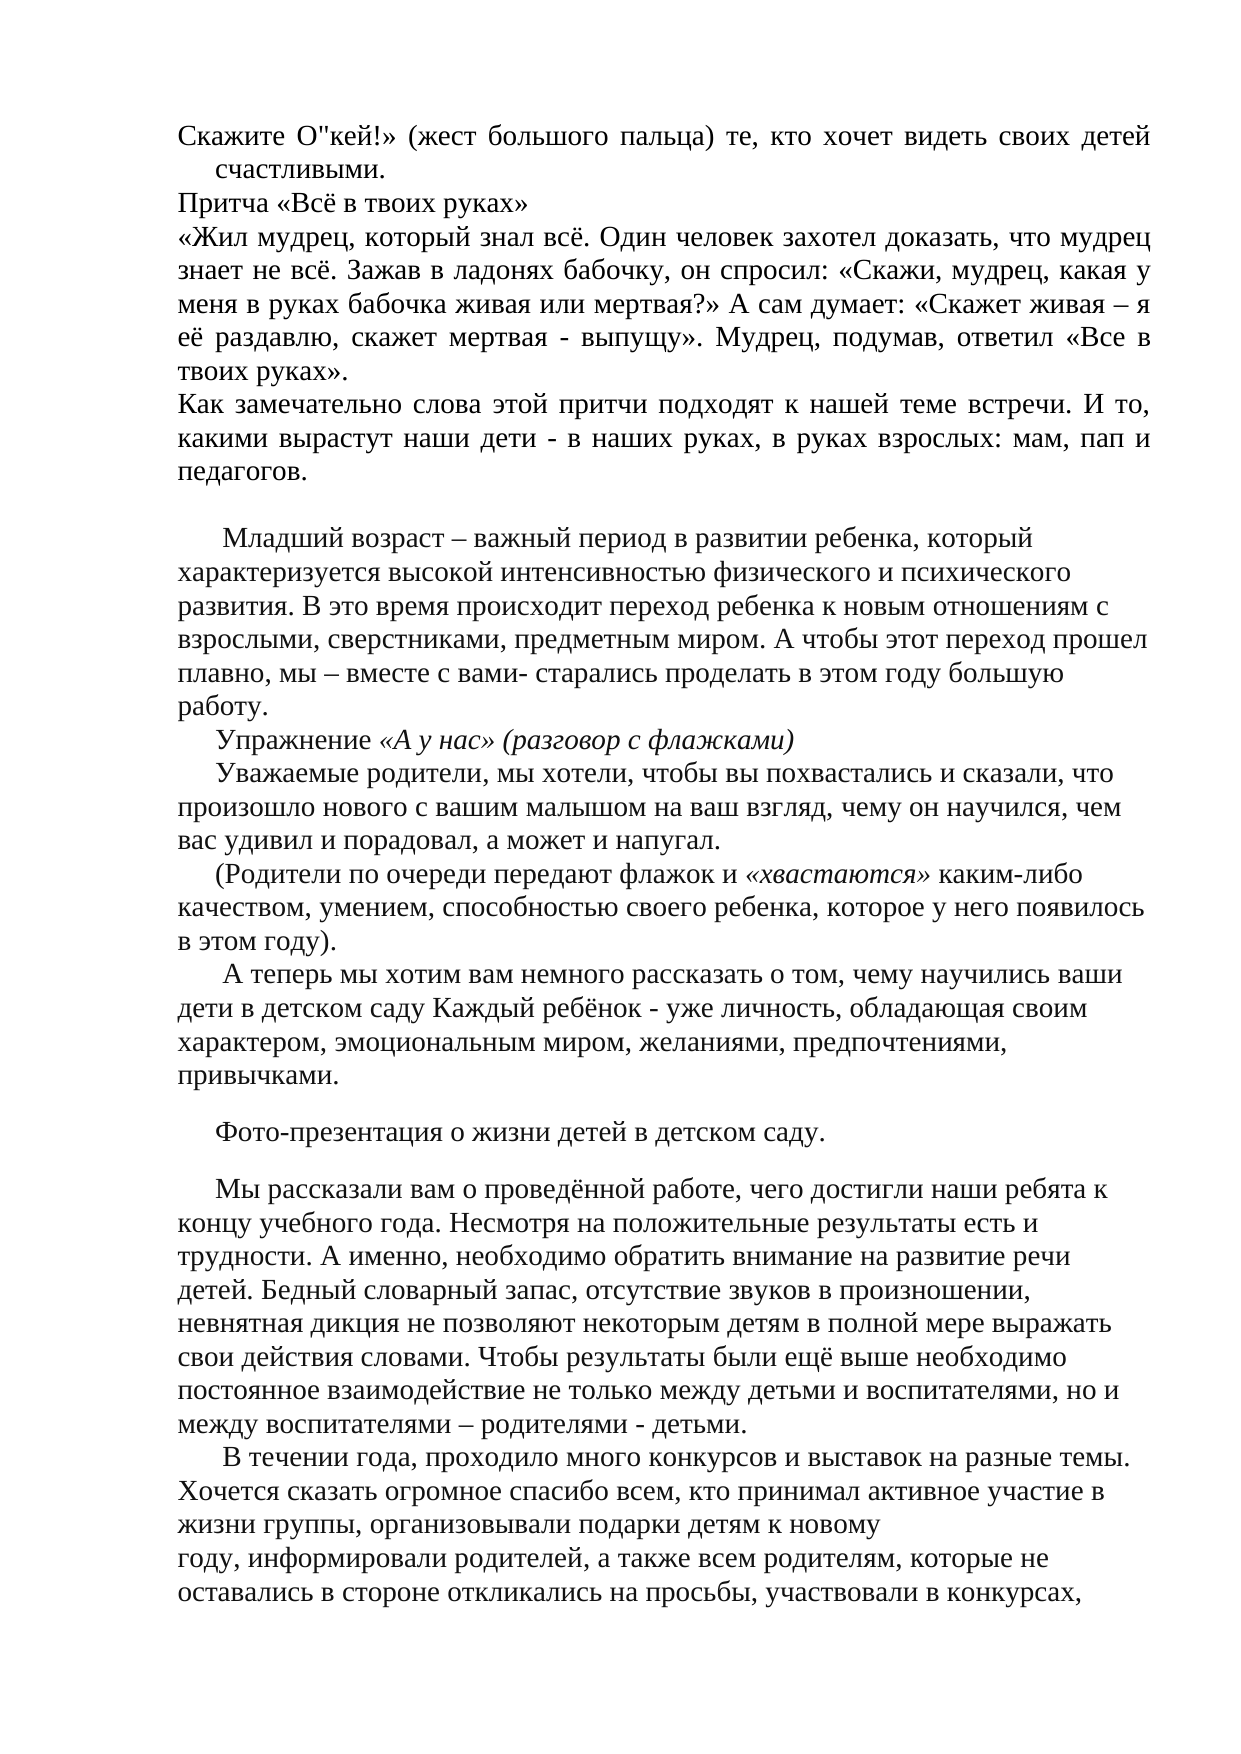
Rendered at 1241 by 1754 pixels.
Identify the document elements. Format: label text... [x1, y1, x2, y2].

text Притча «Всё в твоих руках» [177, 185, 1152, 219]
text Мы рассказали вам о проведённой работе, чего достигли наши ребята к концу учебного года. Несмотря на положительные результаты есть и трудности. А именно, необходимо обратить внимание на развитие речи детей. Бедный словарный запас, отсутствие звуков в произношении, невнятная дикция не позволяют некоторым детям в полной мере выражать свои действия словами. Чтобы результаты были ещё выше необходимо постоянное взаимодействие не только между детьми и воспитателями, но и между воспитателями – родителями - детьми. [177, 1171, 1152, 1439]
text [177, 1439, 1152, 1607]
text (Родители по очереди передают флажок и «хвастаются» каким-либо качеством, умением, способностью своего ребенка, которое у него появилось в этом году). [177, 856, 1152, 957]
text Скажите О"кей!» (жест большого пальца) те, кто хочет видеть своих детей счастливыми. [177, 118, 1152, 185]
text «Жил мудрец, который знал всё. Один человек захотел доказать, что мудрец знает не всё. Зажав в ладонях бабочку, он спросил: «Скажи, мудрец, какая у меня в руках бабочка живая или мертвая?» А сам думает: «Скажет живая – я её раздавлю, скажет мертвая - выпущу». Мудрец, подумав, ответил «Все в твоих руках». [177, 219, 1152, 386]
text Уважаемые родители, мы хотели, чтобы вы похвастались и сказали, что произошло нового с вашим малышом на ваш взгляд, чему он научился, чем вас удивил и порадовал, а может и напугал. [177, 755, 1152, 856]
text Младший возраст – важный период в развитии ребенка, который характеризуется высокой интенсивностью физического и психического развития. В это время происходит переход ребенка к новым отношениям с взрослыми, сверстниками, предметным миром. А чтобы этот переход прошел плавно, мы – вместе с вами- старались проделать в этом году большую работу. [177, 521, 1152, 722]
text Фото-презентация о жизни детей в детском саду. [177, 1114, 1152, 1148]
text Как замечательно слова этой притчи подходят к нашей теме встречи. И то, какими вырастут наши дети - в наших руках, в руках взрослых: мам, пап и педагогов. [177, 386, 1152, 487]
text А теперь мы хотим вам немного рассказать о том, чему научились ваши дети в детском саду Каждый ребёнок - уже личность, обладающая своим характером, эмоциональным миром, желаниями, предпочтениями, привычками. [177, 957, 1152, 1091]
text Упражнение «А у нас» (разговор с флажками) [177, 722, 1152, 755]
